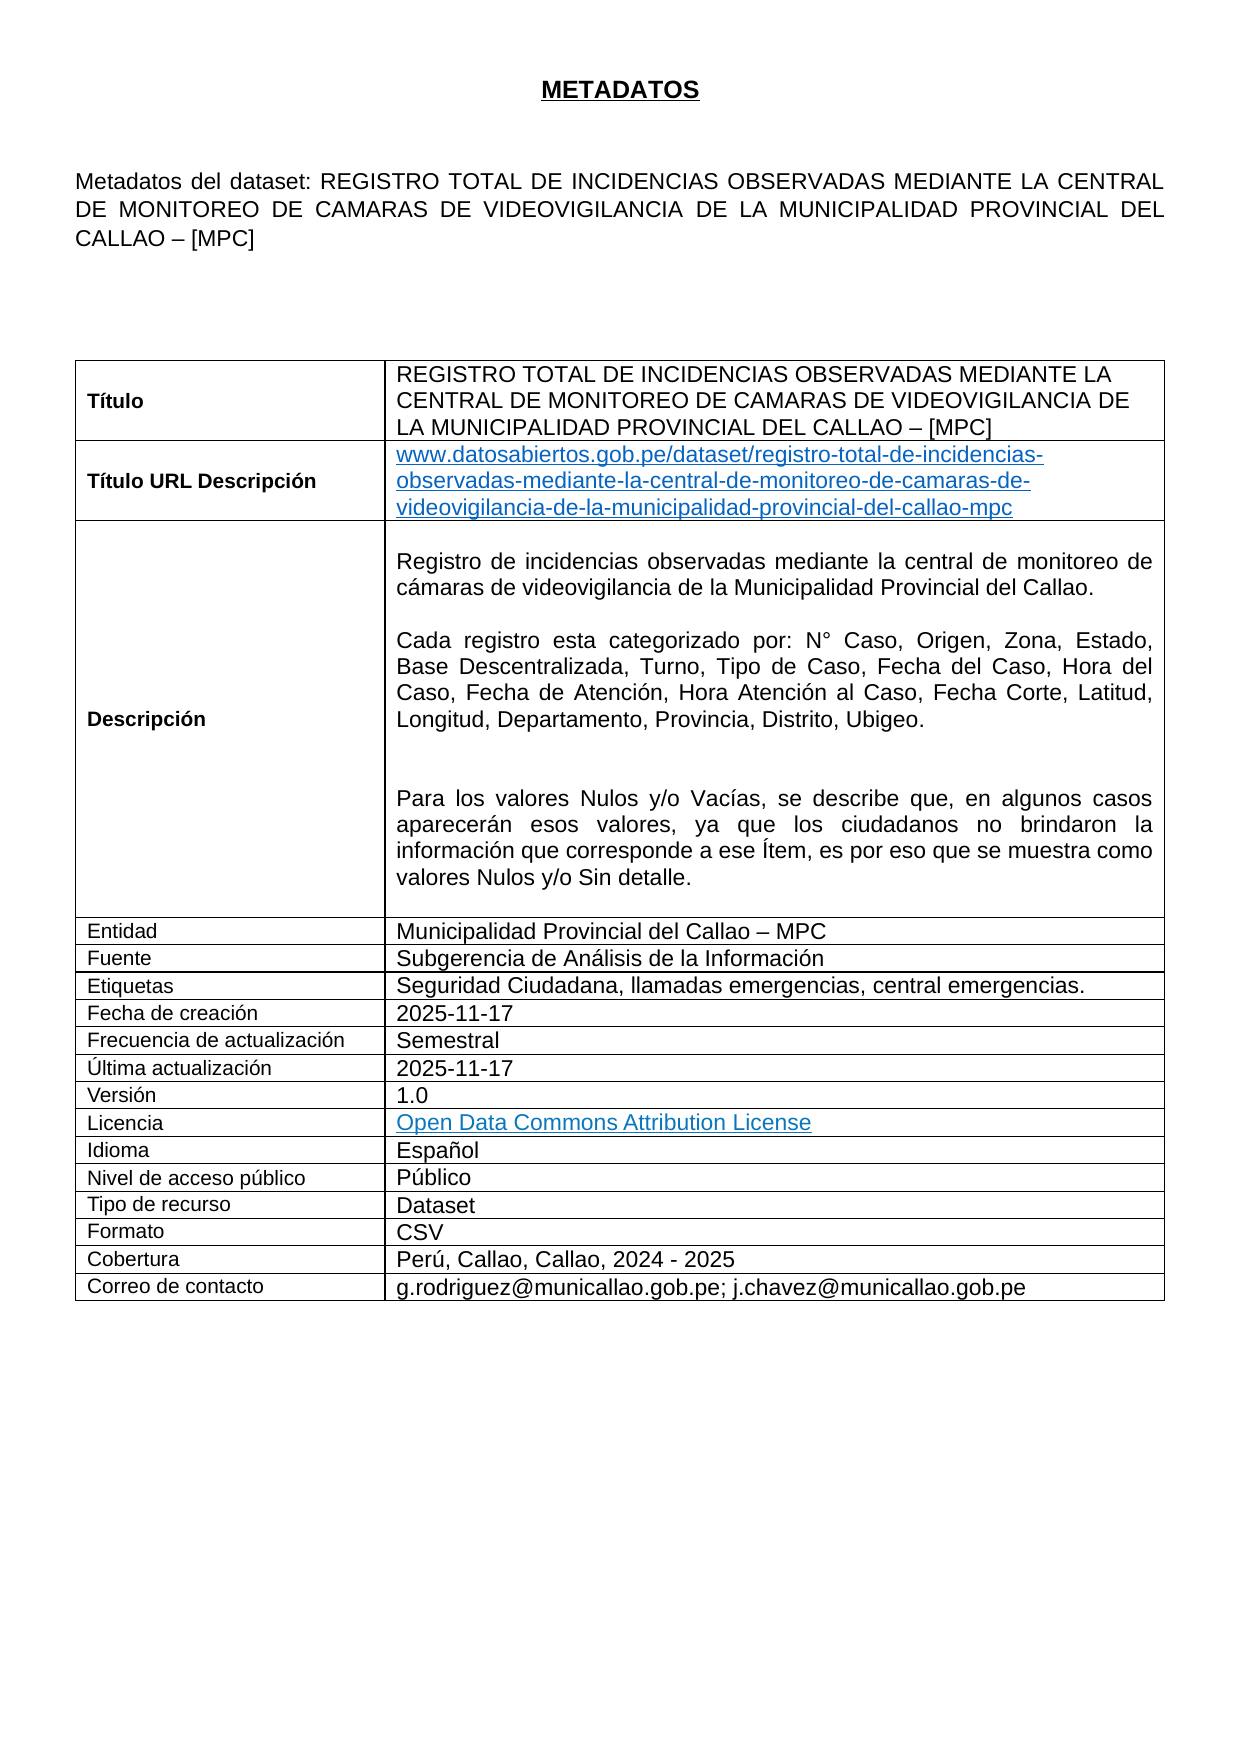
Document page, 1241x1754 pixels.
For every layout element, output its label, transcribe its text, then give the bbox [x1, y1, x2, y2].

table_cell Idioma [76, 1137, 384, 1163]
table_cell www.datosabiertos.gob.pe/dataset/registro-total-de-incidencias-observadas-mediante-la-central-de-monitoreo-de-camaras-de-videovigilancia-de-la-municipalidad-provincial-del-callao-mpc [386, 441, 1164, 520]
table_cell Formato [76, 1219, 384, 1245]
table_cell Correo de contacto [76, 1274, 384, 1300]
table_cell Versión [76, 1082, 384, 1108]
table_cell Registro de incidencias observadas mediante la central de monitoreo de cámaras de videovigilancia de la Municipalidad Provincial del Callao. Cada registro esta categorizado por: N° Caso, Origen, Zona, Estado, Base Descentralizada, Turno, Tipo de Caso, Fecha del Caso, Hora del Caso, Fecha de Atención, Hora Atención al Caso, Fecha Corte, Latitud, Longitud, Departamento, Provincia, Distrito, Ubigeo. Para los valores Nulos y/o Vacías, se describe que, en algunos casos aparecerán esos valores, ya que los ciudadanos no brindaron la información que corresponde a ese Ítem, es por eso que se muestra como valores Nulos y/o Sin detalle. [386, 521, 1164, 917]
text METADATOS [75, 75, 1165, 104]
table_cell Nivel de acceso público [76, 1164, 384, 1191]
table_cell Público [386, 1164, 1164, 1191]
table_header REGISTRO TOTAL DE INCIDENCIAS OBSERVADAS MEDIANTE LA CENTRAL DE MONITOREO DE CAMARAS DE VIDEOVIGILANCIA DE LA MUNICIPALIDAD PROVINCIAL DEL CALLAO – [MPC] [386, 361, 1164, 440]
table_cell Tipo de recurso [76, 1192, 384, 1218]
table_cell Perú, Callao, Callao, 2024 - 2025 [386, 1246, 1164, 1273]
table_cell Entidad [76, 918, 384, 944]
text Metadatos del dataset: REGISTRO TOTAL DE INCIDENCIAS OBSERVADAS MEDIANTE LA CENTRAL DE MONITOREO DE CAMARAS DE VIDEOVIGILANCIA DE LA MUNICIPALIDAD PROVINCIAL DEL CALLAO – [MPC] [75, 168, 1165, 251]
table_cell Frecuencia de actualización [76, 1027, 384, 1053]
table_cell Título URL Descripción [76, 441, 384, 520]
table_cell Municipalidad Provincial del Callao – MPC [386, 918, 1164, 944]
table_header Título [76, 361, 384, 440]
table_cell Descripción [76, 521, 384, 917]
table_cell Seguridad Ciudadana, llamadas emergencias, central emergencias. [386, 973, 1164, 999]
table_cell Cobertura [76, 1246, 384, 1273]
table_cell g.rodriguez@municallao.gob.pe; j.chavez@municallao.gob.pe [386, 1274, 1164, 1300]
table_cell Español [386, 1137, 1164, 1163]
table_cell CSV [386, 1219, 1164, 1245]
table_cell Fuente [76, 945, 384, 971]
table_cell Dataset [386, 1192, 1164, 1218]
table_cell Subgerencia de Análisis de la Información [386, 945, 1164, 971]
table_cell Fecha de creación [76, 1000, 384, 1026]
table_cell Licencia [76, 1109, 384, 1136]
table_cell 2025-11-17 [386, 1000, 1164, 1026]
table_cell 2025-11-17 [386, 1055, 1164, 1081]
table_cell 1.0 [386, 1082, 1164, 1108]
table_cell Open Data Commons Attribution License [386, 1109, 1164, 1136]
table_cell Etiquetas [76, 973, 384, 999]
table_cell Semestral [386, 1027, 1164, 1053]
table_cell Última actualización [76, 1055, 384, 1081]
